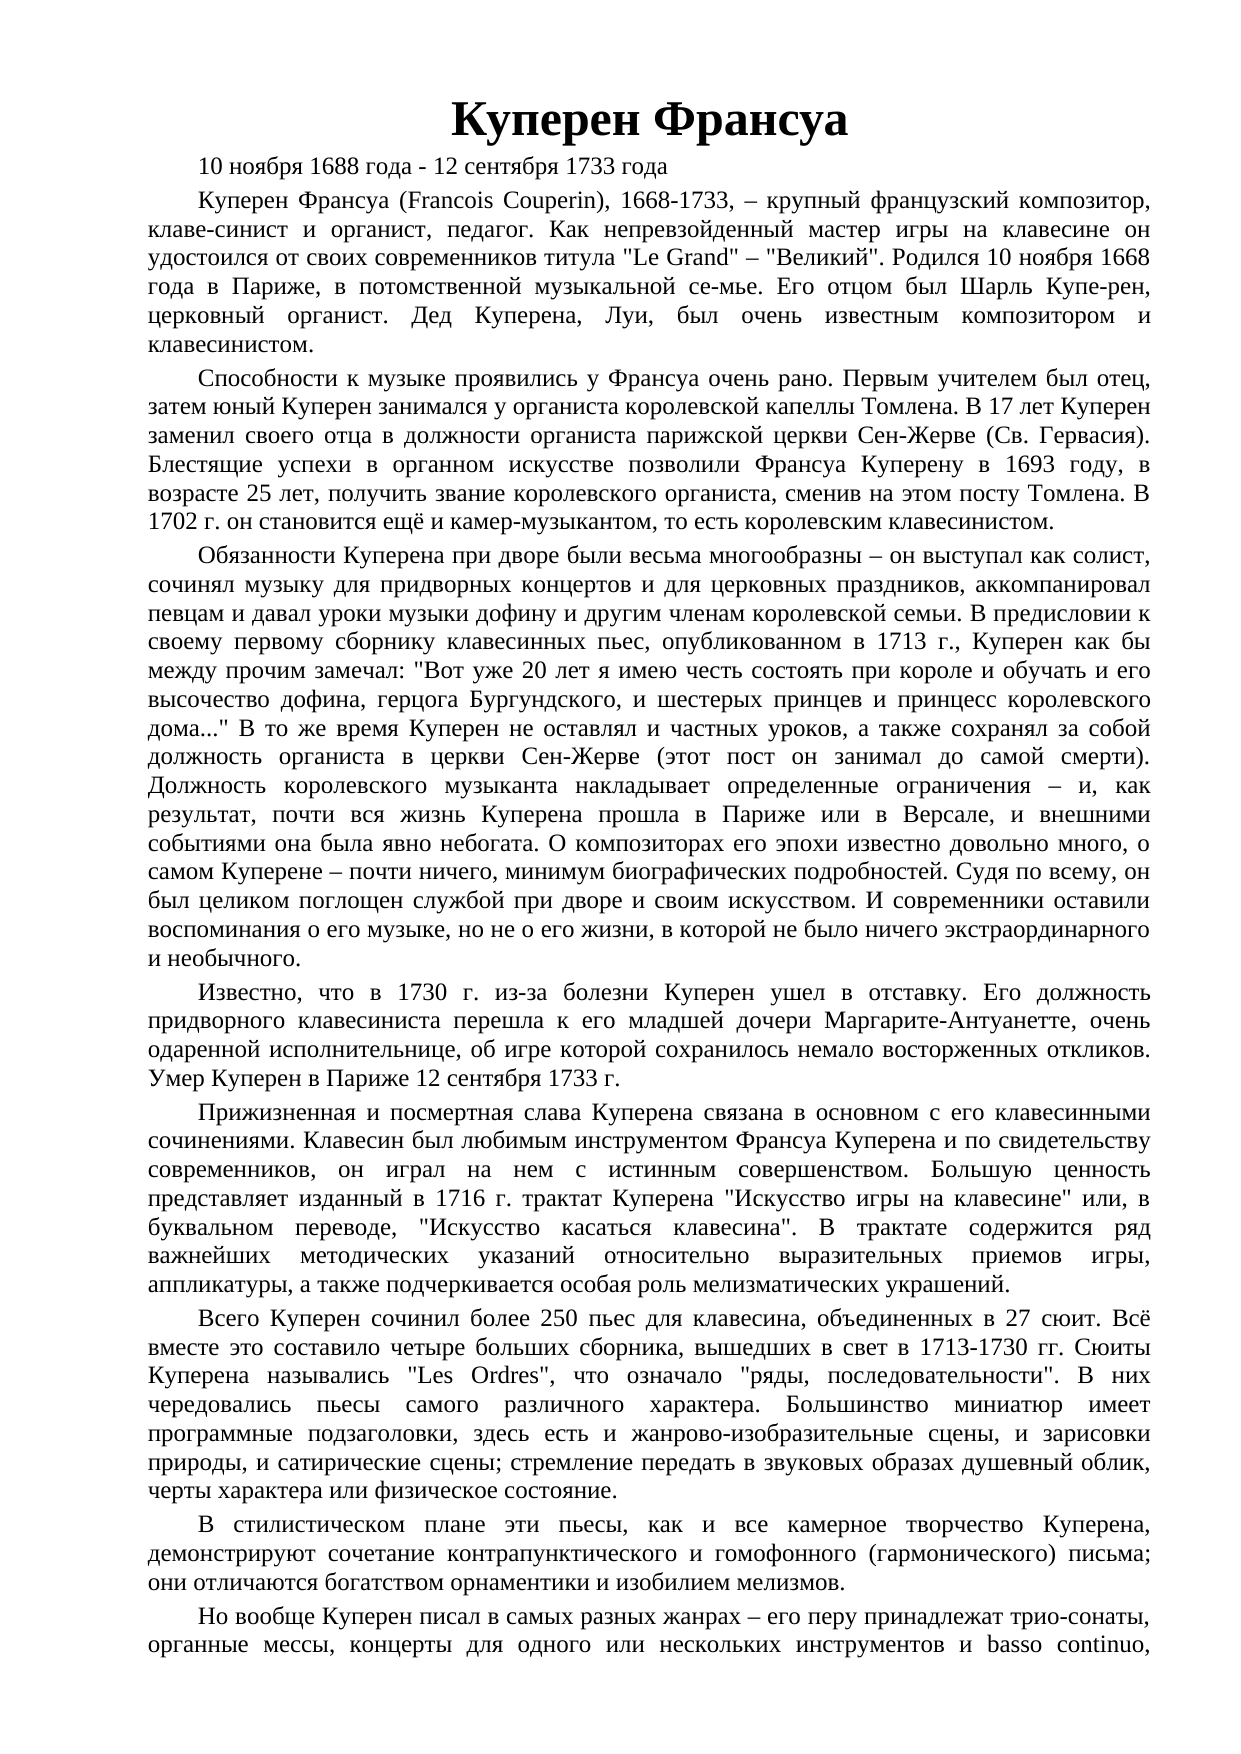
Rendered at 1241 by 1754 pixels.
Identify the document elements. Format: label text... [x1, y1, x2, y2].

text 10 ноября 1688 года - 12 сентября 1733 года [148, 151, 1152, 180]
text Прижизненная и посмертная слава Куперена связана в основном с его клавесинными сочинениями. Клавесин был любимым инструментом Франсуа Куперена и по свидетельству современников, он играл на нем с истинным совершенством. Большую ценность представляет изданный в 1716 г. трактат Куперена "Искусство игры на клавесине" или, в буквальном переводе, "Искусство касаться клавесина". В трактате содержится ряд важнейших методических указаний относительно выразительных приемов игры, аппликатуры, а также подчеркивается особая роль мелизматических украшений. [148, 1097, 1152, 1298]
text Способности к музыке проявились у Франсуа очень рано. Первым учителем был отец, затем юный Куперен занимался у органиста королевской капеллы Томлена. В 17 лет Куперен заменил своего отца в должности органиста парижской церкви Сен-Жерве (Cв. Гервасия). Блестящие успехи в органном искусстве позволили Франсуа Куперену в 1693 году, в возрасте 25 лет, получить звание королевского органиста, сменив на этом посту Томлена. В 1702 г. он становится ещё и камер-музыкантом, то есть королевским клавесинистом. [148, 363, 1152, 535]
text Известно, что в 1730 г. из-за болезни Куперен ушел в отставку. Его должность придворного клавесиниста перешла к его младшей дочери Маргарите-Антуанетте, очень одаренной исполнительнице, об игре которой сохранилось немало восторженных откликов. Умер Куперен в Париже 12 сентября 1733 г. [148, 977, 1152, 1092]
text Обязанности Куперена при дворе были весьма многообразны – он выступал как солист, сочинял музыку для придворных концертов и для церковных праздников, аккомпанировал певцам и давал уроки музыки дофину и другим членам королевской семьи. В предисловии к своему первому сборнику клавесинных пьес, опубликованном в 1713 г., Куперен как бы между прочим замечал: "Вот уже 20 лет я имею честь состоять при короле и обучать и его высочество дофина, герцога Бургундского, и шестерых принцев и принцесс королевского дома..." В то же время Куперен не оставлял и частных уроков, а также сохранял за собой должность органиста в церкви Сен-Жерве (этот пост он занимал до самой смерти). Должность королевского музыканта накладывает определенные ограничения – и, как результат, почти вся жизнь Куперена прошла в Париже или в Версале, и внешними событиями она была явно небогата. О композиторах его эпохи известно довольно много, о самом Куперене – почти ничего, минимум биографических подробностей. Судя по всему, он был целиком поглощен службой при дворе и своим искусством. И современники оставили воспоминания о его музыке, но не о его жизни, в которой не было ничего экстраординарного и необычного. [148, 540, 1152, 971]
subtitle Куперен Франсуа [148, 88, 1152, 146]
text В стилистическом плане эти пьесы, как и все камерное творчество Куперена, демонстрируют сочетание контрапунктического и гомофонного (гармонического) письма; они отличаются богатством орнаментики и изобилием мелизмов. [148, 1509, 1152, 1596]
text Всего Куперен сочинил более 250 пьес для клавесина, объединенных в 27 сюит. Всё вместе это составило четыре больших сборника, вышедших в свет в 1713-1730 гг. Сюиты Куперена назывались "Les Ordres", что означало "ряды, последовательности". В них чередовались пьесы самого различного характера. Большинство миниатюр имеет программные подзаголовки, здесь есть и жанрово-изобразительные сцены, и зарисовки природы, и сатирические сцены; стремление передать в звуковых образах душевный облик, черты характера или физическое состояние. [148, 1303, 1152, 1504]
text Куперен Франсуа (Francois Couperin), 1668-1733, – крупный французский композитор, клаве-синист и органист, педагог. Как непревзойденный мастер игры на клавесине он удостоился от своих современников титула "Le Grand" – "Великий". Родился 10 ноября 1668 года в Париже, в потомственной музыкальной се-мье. Его отцом был Шарль Купе-рен, церковный органист. Дед Куперена, Луи, был очень известным композитором и клавесинистом. [148, 185, 1152, 357]
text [148, 1601, 1152, 1658]
